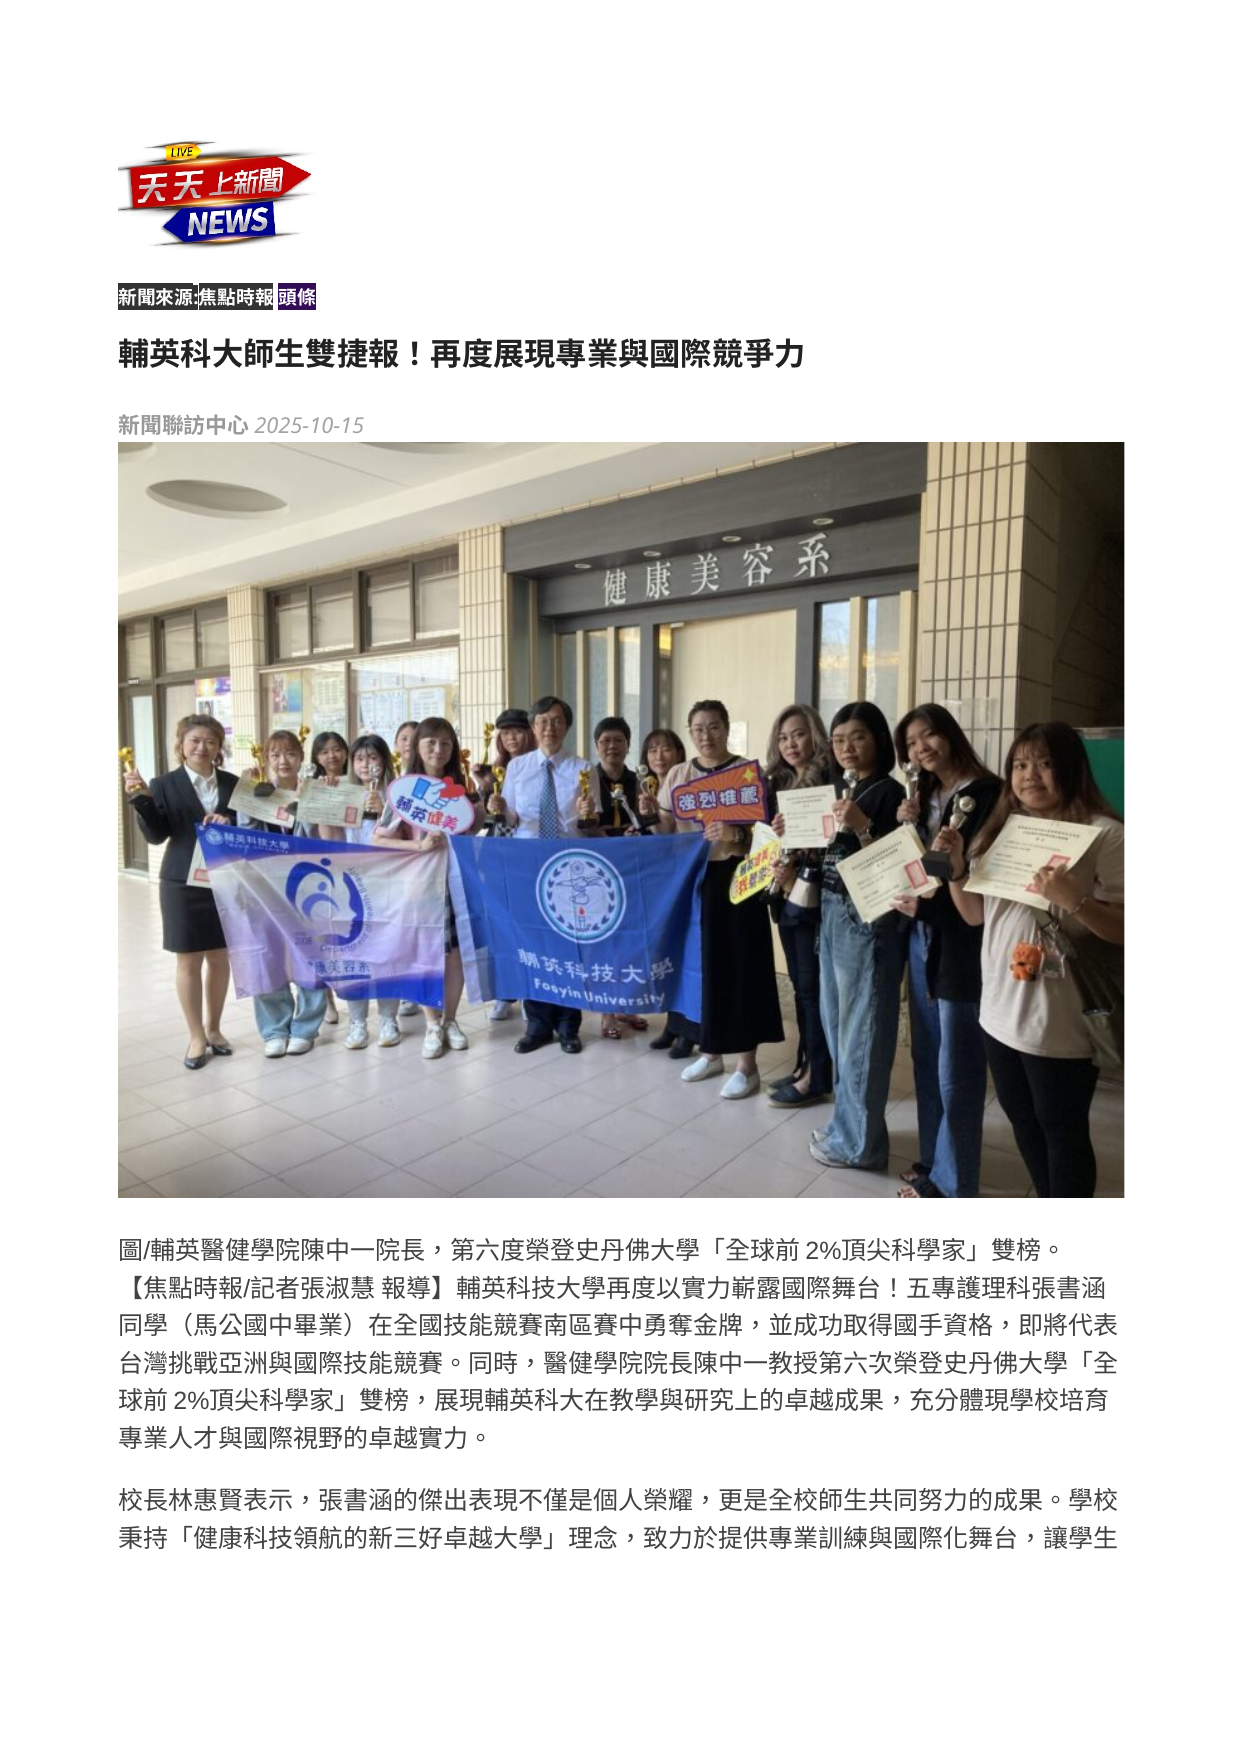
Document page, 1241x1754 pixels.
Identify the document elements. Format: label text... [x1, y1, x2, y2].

picture [118, 442, 1125, 1198]
text 新聞聯訪中心 2025-10-15 [118, 405, 1122, 442]
text 【焦點時報/記者張淑慧 報導】輔英科技大學再度以實力嶄露國際舞台！五專護理科張書涵同學（馬公國中畢業）在全國技能競賽南區賽中勇奪金牌，並成功取得國手資格，即將代表台灣挑戰亞洲與國際技能競賽。同時，醫健學院院長陳中一教授第六次榮登史丹佛大學「全球前2%頂尖科學家」雙榜，展現輔英科大在教學與研究上的卓越成果，充分體現學校培育專業人才與國際視野的卓越實力。 [118, 1268, 1122, 1455]
picture [118, 127, 320, 263]
text 新聞來源:焦點時報 頭條 [118, 277, 1122, 314]
text 圖/輔英醫健學院陳中一院長，第六度榮登史丹佛大學「全球前2%頂尖科學家」雙榜。 [118, 1198, 1122, 1268]
text 輔英科大師生雙捷報！再度展現專業與國際競爭力 [118, 314, 1122, 389]
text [118, 1480, 1122, 1555]
